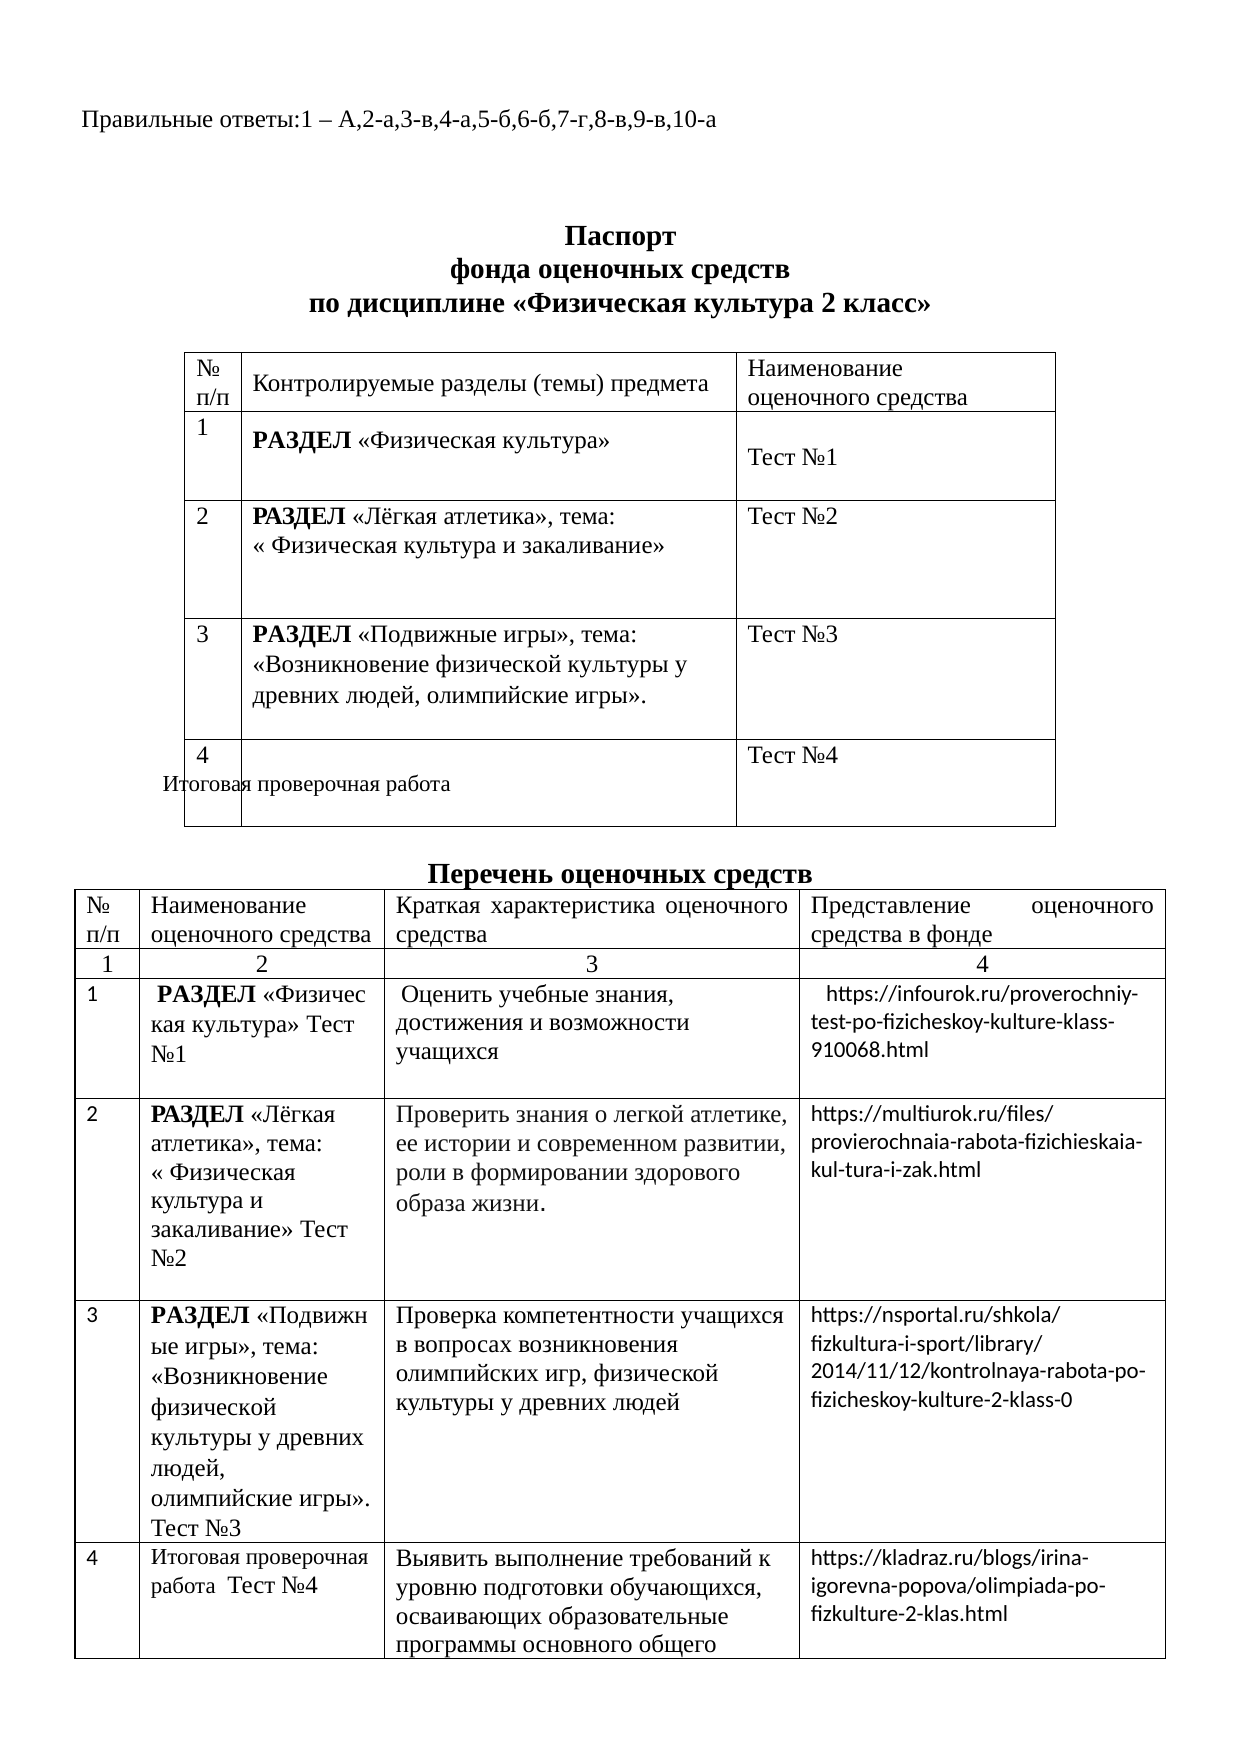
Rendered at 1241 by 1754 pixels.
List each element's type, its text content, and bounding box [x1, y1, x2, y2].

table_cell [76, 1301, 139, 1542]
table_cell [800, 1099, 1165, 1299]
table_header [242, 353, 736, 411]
text Перечень оценочных средств [75, 856, 1165, 889]
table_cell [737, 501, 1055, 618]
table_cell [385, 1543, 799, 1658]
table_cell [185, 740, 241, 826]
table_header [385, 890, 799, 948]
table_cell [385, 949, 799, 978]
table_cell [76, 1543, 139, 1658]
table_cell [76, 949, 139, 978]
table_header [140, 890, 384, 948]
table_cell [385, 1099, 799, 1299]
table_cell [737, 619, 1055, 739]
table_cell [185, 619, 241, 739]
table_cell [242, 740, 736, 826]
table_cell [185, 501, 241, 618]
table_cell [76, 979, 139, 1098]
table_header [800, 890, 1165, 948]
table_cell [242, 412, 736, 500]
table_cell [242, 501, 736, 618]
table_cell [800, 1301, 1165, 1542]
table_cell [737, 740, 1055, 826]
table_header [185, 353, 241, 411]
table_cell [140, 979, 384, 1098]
text фонда оценочных средств [75, 252, 1165, 285]
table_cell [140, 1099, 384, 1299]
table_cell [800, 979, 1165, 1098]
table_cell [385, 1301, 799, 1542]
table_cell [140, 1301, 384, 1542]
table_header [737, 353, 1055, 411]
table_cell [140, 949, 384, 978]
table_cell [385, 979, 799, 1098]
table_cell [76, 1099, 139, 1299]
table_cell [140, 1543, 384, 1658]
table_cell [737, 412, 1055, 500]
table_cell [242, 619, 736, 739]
text по дисциплине «Физическая культура 2 класс» [75, 285, 1165, 319]
text Паспорт [75, 218, 1165, 252]
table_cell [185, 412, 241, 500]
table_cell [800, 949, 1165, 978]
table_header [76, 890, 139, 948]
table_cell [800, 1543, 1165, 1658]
text Правильные ответы:1 – А,2-а,3-в,4-а,5-б,6-б,7-г,8-в,9-в,10-а [75, 75, 1165, 132]
